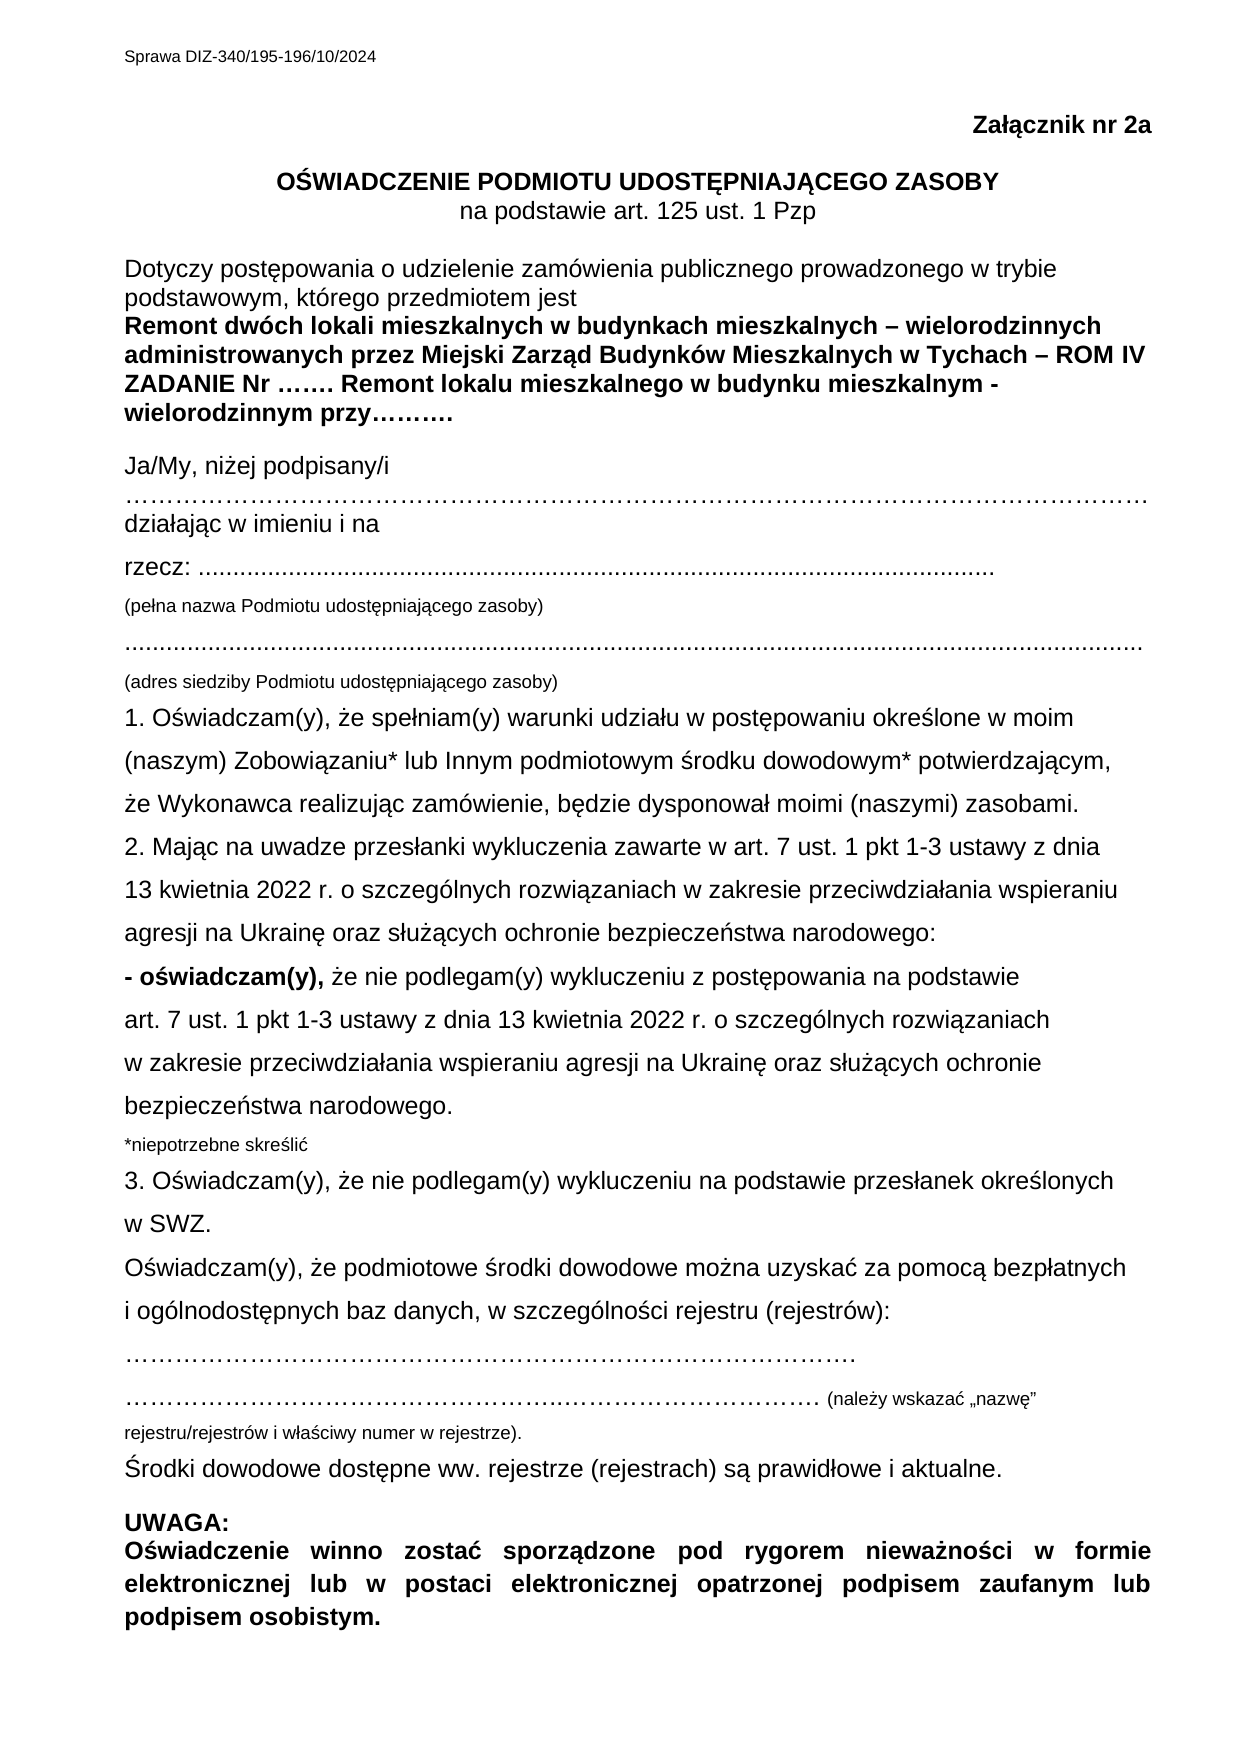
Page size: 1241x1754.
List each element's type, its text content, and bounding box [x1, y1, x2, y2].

text na podstawie art. 125 ust. 1 Pzp [124, 196, 1152, 225]
text 3. Oświadczam(y), że nie podlegam(y) wykluczeniu na podstawie przesłanek określonych w SWZ. [124, 1166, 1152, 1238]
text UWAGA: [124, 1507, 1152, 1536]
text Oświadczenie winno zostać sporządzone pod rygorem nieważności w formie elektronicznej lub w postaci elektronicznej opatrzonej podpisem zaufanym lub podpisem osobistym. [124, 1536, 1152, 1631]
text Oświadczam(y), że podmiotowe środki dowodowe można uzyskać za pomocą bezpłatnych i ogólnodostępnych baz danych, w szczególności rejestru (rejestrów): …………………………………………………………………………….……………………………………………..…………………………. (należy wskazać „nazwę” rejestru/rejestrów i właściwy numer w rejestrze). [124, 1253, 1152, 1443]
text Dotyczy postępowania o udzielenie zamówienia publicznego prowadzonego w trybie podstawowym, którego przedmiotem jest [124, 254, 1152, 311]
text Remont dwóch lokali mieszkalnych w budynkach mieszkalnych – wielorodzinnych administrowanych przez Miejski Zarząd Budynków Mieszkalnych w Tychach – ROM IV [124, 311, 1152, 369]
text ZADANIE Nr ……. Remont lokalu mieszkalnego w budynku mieszkalnym - wielorodzinnym przy………. [124, 369, 1152, 426]
subtitle OŚWIADCZENIE PODMIOTU UDOSTĘPNIAJĄCEGO ZASOBY [124, 167, 1152, 196]
text ................................................................................................................................................... [124, 627, 1152, 656]
text (adres siedziby Podmiotu udostępniającego zasoby) [124, 671, 1152, 692]
text Ja/My, niżej podpisany/i …………………………………………………………………………………………………………… [124, 451, 1152, 509]
text 1. Oświadczam(y), że spełniam(y) warunki udziału w postępowaniu określone w moim (naszym) Zobowiązaniu* lub Innym podmiotowym środku dowodowym* potwierdzającym, że Wykonawca realizując zamówienie, będzie dysponował moimi (naszymi) zasobami. [124, 703, 1152, 818]
text *niepotrzebne skreślić [124, 1134, 1152, 1156]
text - oświadczam(y), że nie podlegam(y) wykluczeniu z postępowania na podstawie art. 7 ust. 1 pkt 1-3 ustawy z dnia 13 kwietnia 2022 r. o szczególnych rozwiązaniach w zakresie przeciwdziałania wspieraniu agresji na Ukrainę oraz służących ochronie bezpieczeństwa narodowego. [124, 962, 1152, 1120]
text 2. Mając na uwadze przesłanki wykluczenia zawarte w art. 7 ust. 1 pkt 1-3 ustawy z dnia 13 kwietnia 2022 r. o szczególnych rozwiązaniach w zakresie przeciwdziałania wspieraniu agresji na Ukrainę oraz służących ochronie bezpieczeństwa narodowego: [124, 832, 1152, 947]
text działając w imieniu i na rzecz: ................................................................................................................... [124, 509, 1152, 581]
text (pełna nazwa Podmiotu udostępniającego zasoby) [124, 595, 1152, 617]
subtitle Załącznik nr 2a [124, 110, 1152, 138]
text Środki dowodowe dostępne ww. rejestrze (rejestrach) są prawidłowe i aktualne. [124, 1454, 1152, 1482]
